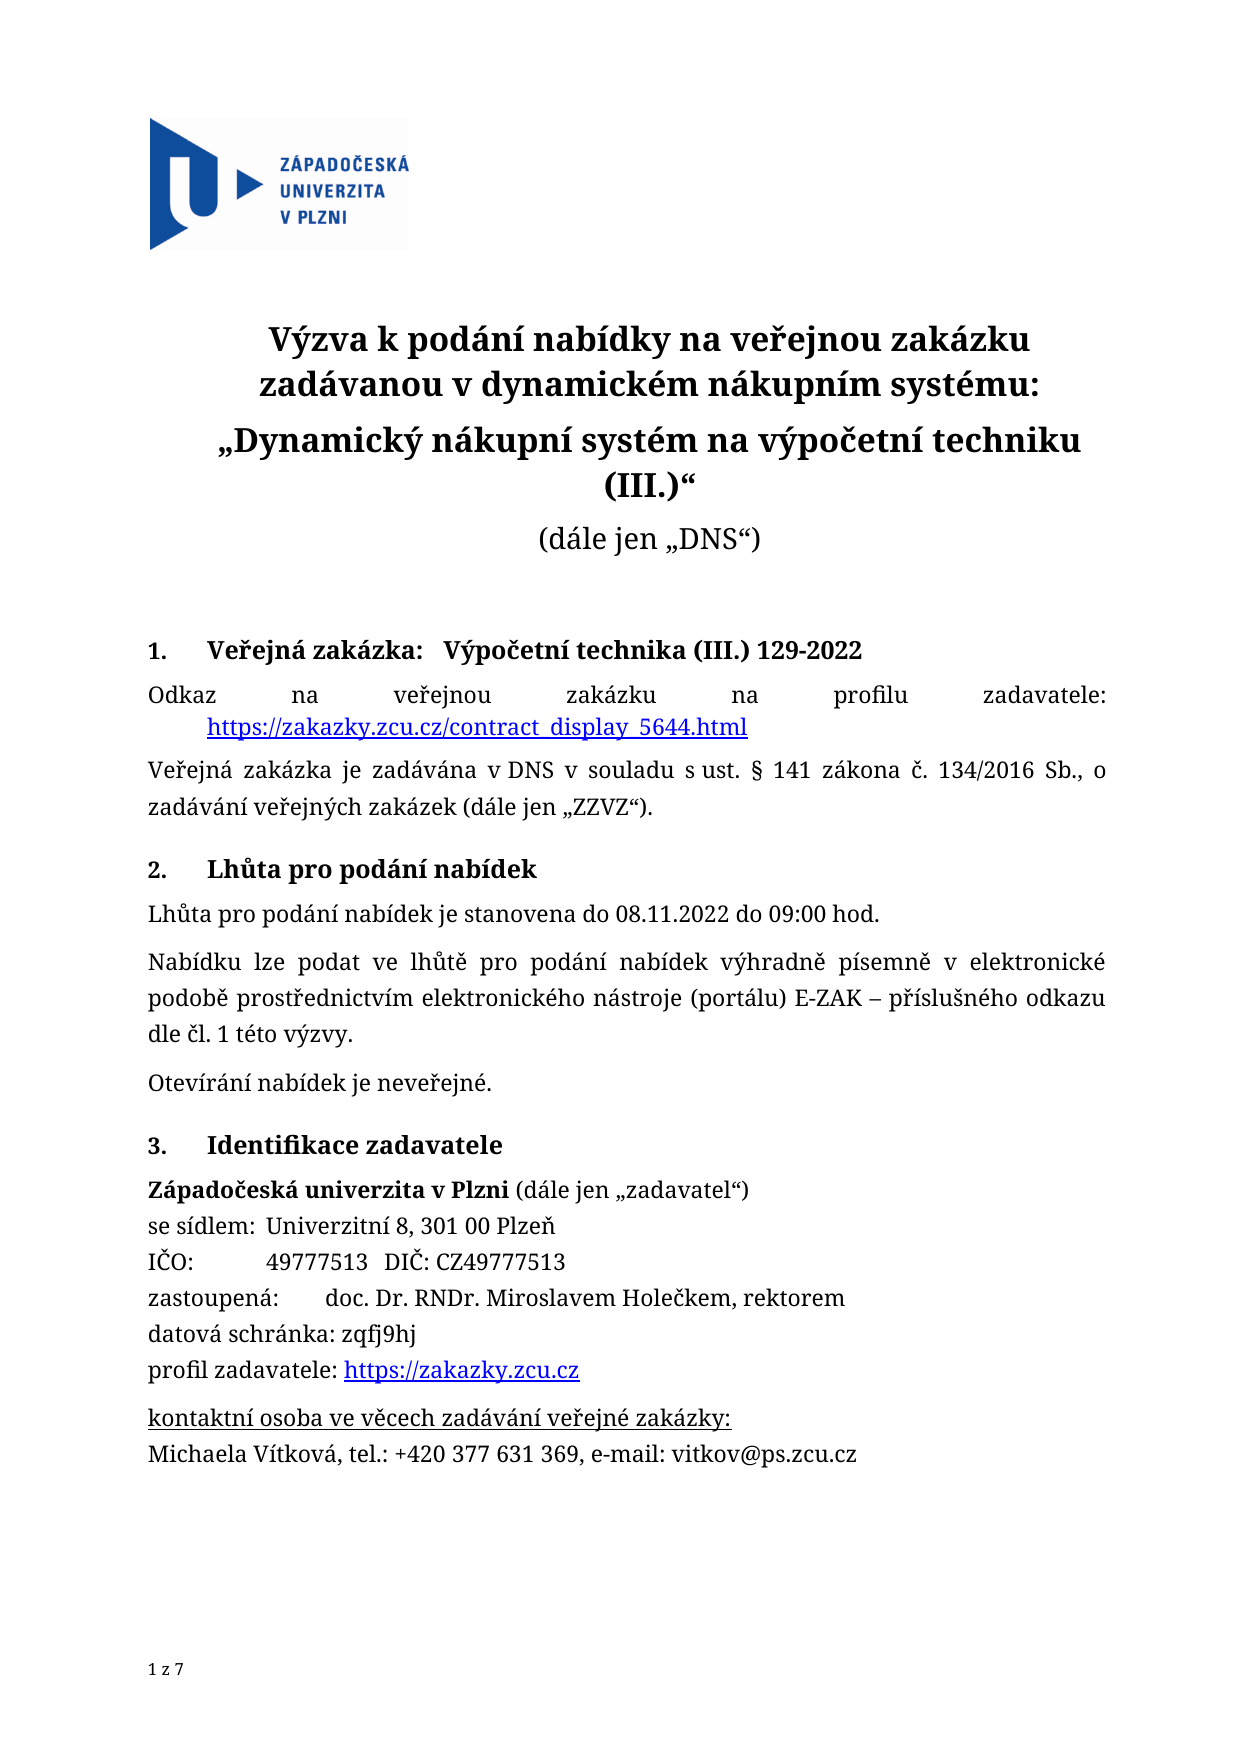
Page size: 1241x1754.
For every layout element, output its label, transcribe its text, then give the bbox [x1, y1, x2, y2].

text Michaela Vítková, tel.: +420 377 631 369, e-mail: vitkov@ps.zcu.cz [148, 1438, 1107, 1469]
text (dále jen „DNS“) [192, 518, 1107, 558]
picture [150, 118, 409, 250]
subtitle Identifikace zadavatele [148, 1128, 1107, 1162]
text se sídlem: Univerzitní 8, 301 00 Plzeň [148, 1210, 1107, 1241]
text Západočeská univerzita v Plzni (dále jen „zadavatel“) [148, 1174, 1107, 1205]
subtitle Lhůta pro podání nabídek [148, 851, 1107, 885]
text IČO: 49777513 DIČ: CZ49777513 [148, 1246, 1107, 1277]
text datová schránka: zqfj9hj [148, 1318, 1107, 1349]
text „Dynamický nákupní systém na výpočetní techniku (III.)“ [192, 417, 1107, 508]
text Veřejná zakázka je zadávána v DNS v souladu s ust. § 141 zákona č. 134/2016 Sb., o zadávání veřejných zakázek (dále jen „ZZVZ“). [148, 754, 1107, 822]
text profil zadavatele: https://zakazky.zcu.cz [148, 1354, 1107, 1385]
text zastoupená: doc. Dr. RNDr. Miroslavem Holečkem, rektorem [148, 1282, 1107, 1313]
subtitle Veřejná zakázka: Výpočetní technika (III.) 129-2022 [148, 633, 1107, 667]
text Otevírání nabídek je neveřejné. [148, 1067, 1107, 1098]
text Výzva k podání nabídky na veřejnou zakázku zadávanou v dynamickém nákupním systému: [192, 316, 1107, 406]
text kontaktní osoba ve věcech zadávání veřejné zakázky: [148, 1402, 1107, 1433]
text Nabídku lze podat ve lhůtě pro podání nabídek výhradně písemně v elektronické podobě prostřednictvím elektronického nástroje (portálu) E-ZAK – příslušného odkazu dle čl. 1 této výzvy. [148, 946, 1107, 1049]
text Odkaz na veřejnou zakázku na profilu zadavatele: https://zakazky.zcu.cz/contract_display_5644.html [148, 679, 1107, 742]
text Lhůta pro podání nabídek je stanovena do 08.11.2022 do 09:00 hod. [148, 898, 1107, 929]
